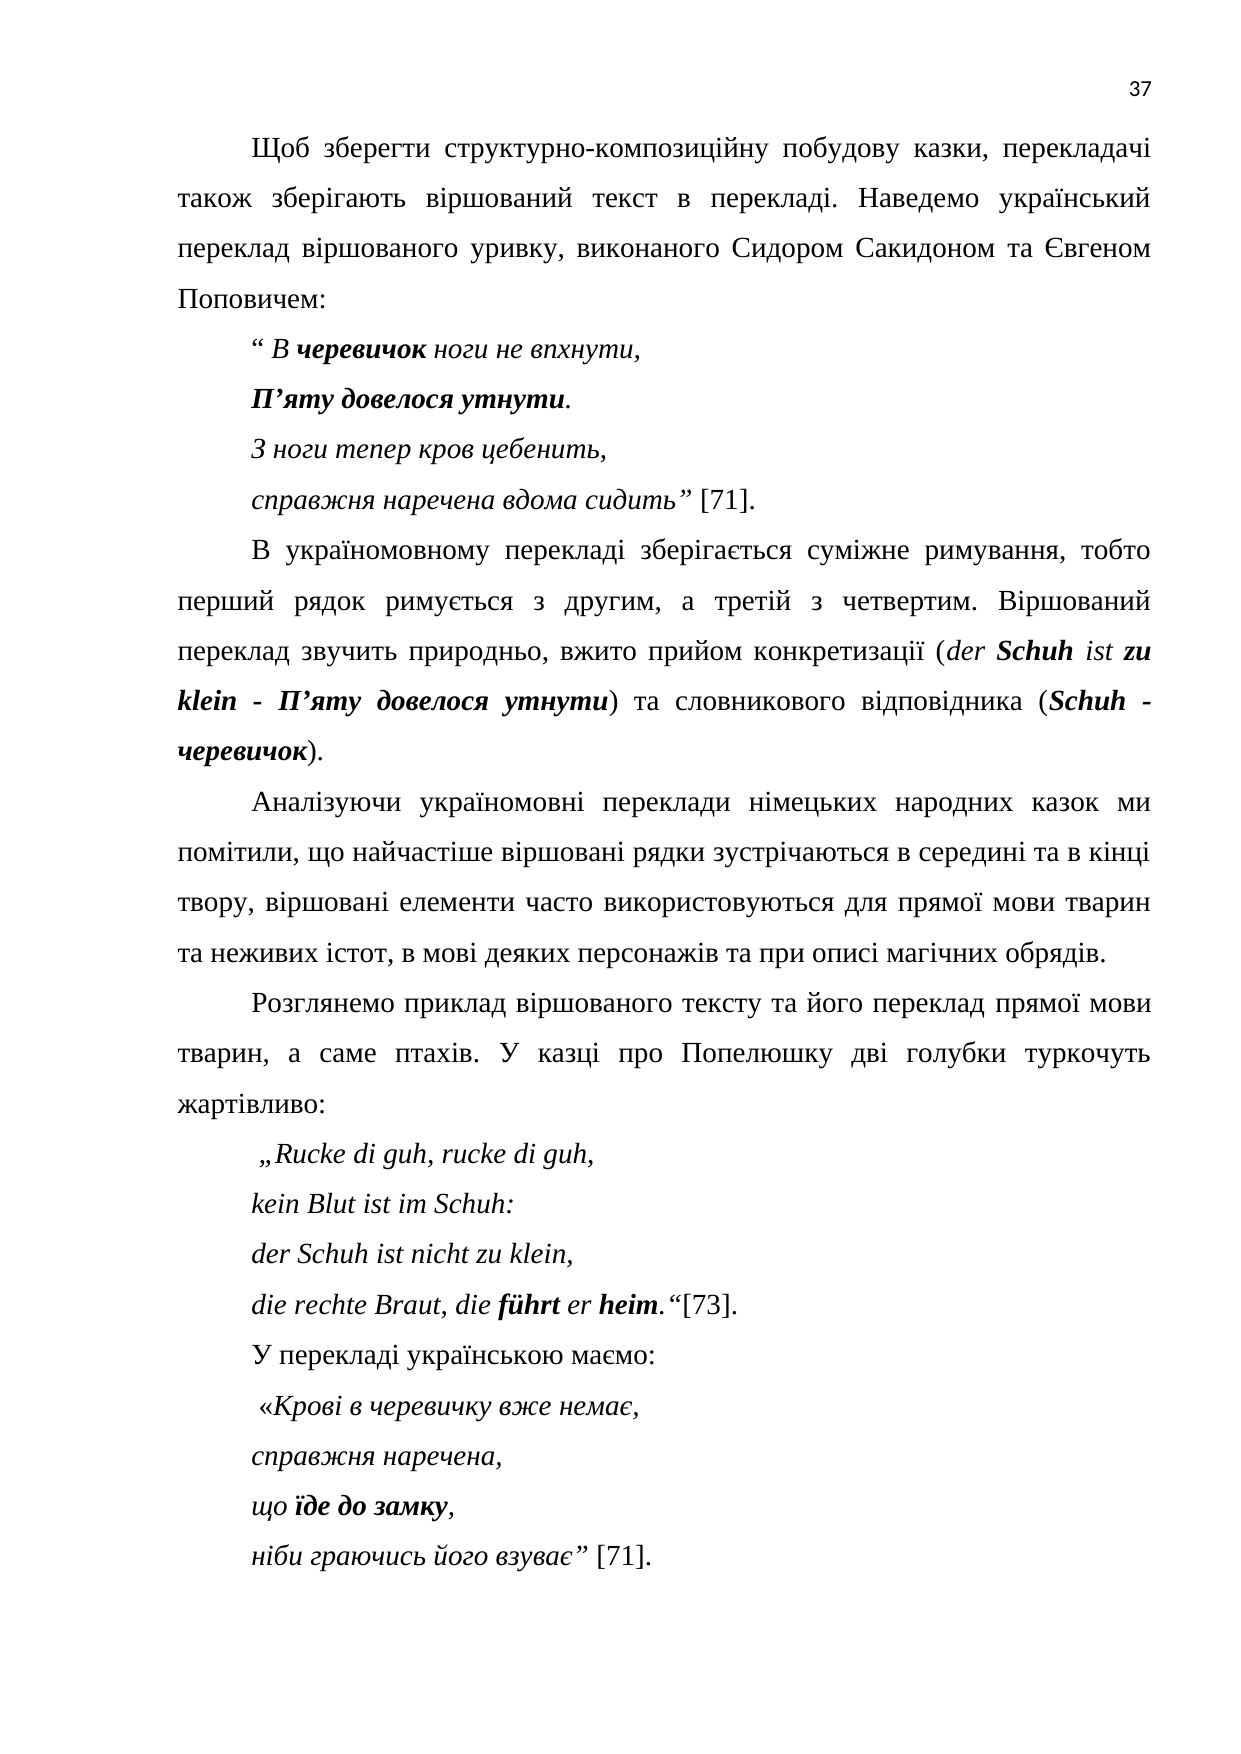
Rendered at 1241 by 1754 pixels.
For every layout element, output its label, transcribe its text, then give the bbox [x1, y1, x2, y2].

text «Крові в черевичку вже немає, [177, 1388, 1152, 1421]
text „Rucke di guh, rucke di guh, [177, 1136, 1152, 1169]
text Щоб зберегти структурно-композиційну побудову казки, перекладачі також зберігають віршований текст в перекладі. Наведемо український переклад віршованого уривку, виконаного Сидором Сакидоном та Євгеном Поповичем: [177, 130, 1152, 314]
text Розглянемо приклад віршованого тексту та його переклад прямої мови тварин, а саме птахів. У казці про Попелюшку дві голубки туркочуть жартівливо: [177, 985, 1152, 1119]
text der Schuh ist nicht zu klein, [177, 1237, 1152, 1270]
text Аналізуючи україномовні переклади німецьких народних казок ми помітили, що найчастіше віршовані рядки зустрічаються в середині та в кінці твору, віршовані елементи часто використовуються для прямої мови тварин та неживих істот, в мові деяких персонажів та при описі магічних обрядів. [177, 784, 1152, 968]
text У перекладі українською маємо: [177, 1337, 1152, 1371]
text “ В черевичок ноги не впхнути, [177, 331, 1152, 364]
text що їде до замку, [177, 1488, 1152, 1522]
text справжня наречена вдома сидить” [71]. [177, 482, 1152, 516]
text З ноги тепер кров цебенить, [177, 432, 1152, 465]
text die rechte Braut, die führt er heim.“[73]. [177, 1287, 1152, 1321]
text ніби граючись його взуває” [71]. [177, 1538, 1152, 1572]
text kein Blut ist im Schuh: [177, 1186, 1152, 1220]
text В україномовному перекладі зберігається суміжне римування, тобто перший рядок римується з другим, а третій з четвертим. Віршований переклад звучить природньо, вжито прийом конкретизації (der Schuh ist zu klein - П’яту довелося утнути) та словникового відповідника (Schuh -черевичок). [177, 532, 1152, 767]
text П’яту довелося утнути. [177, 381, 1152, 415]
text справжня наречена, [177, 1438, 1152, 1471]
